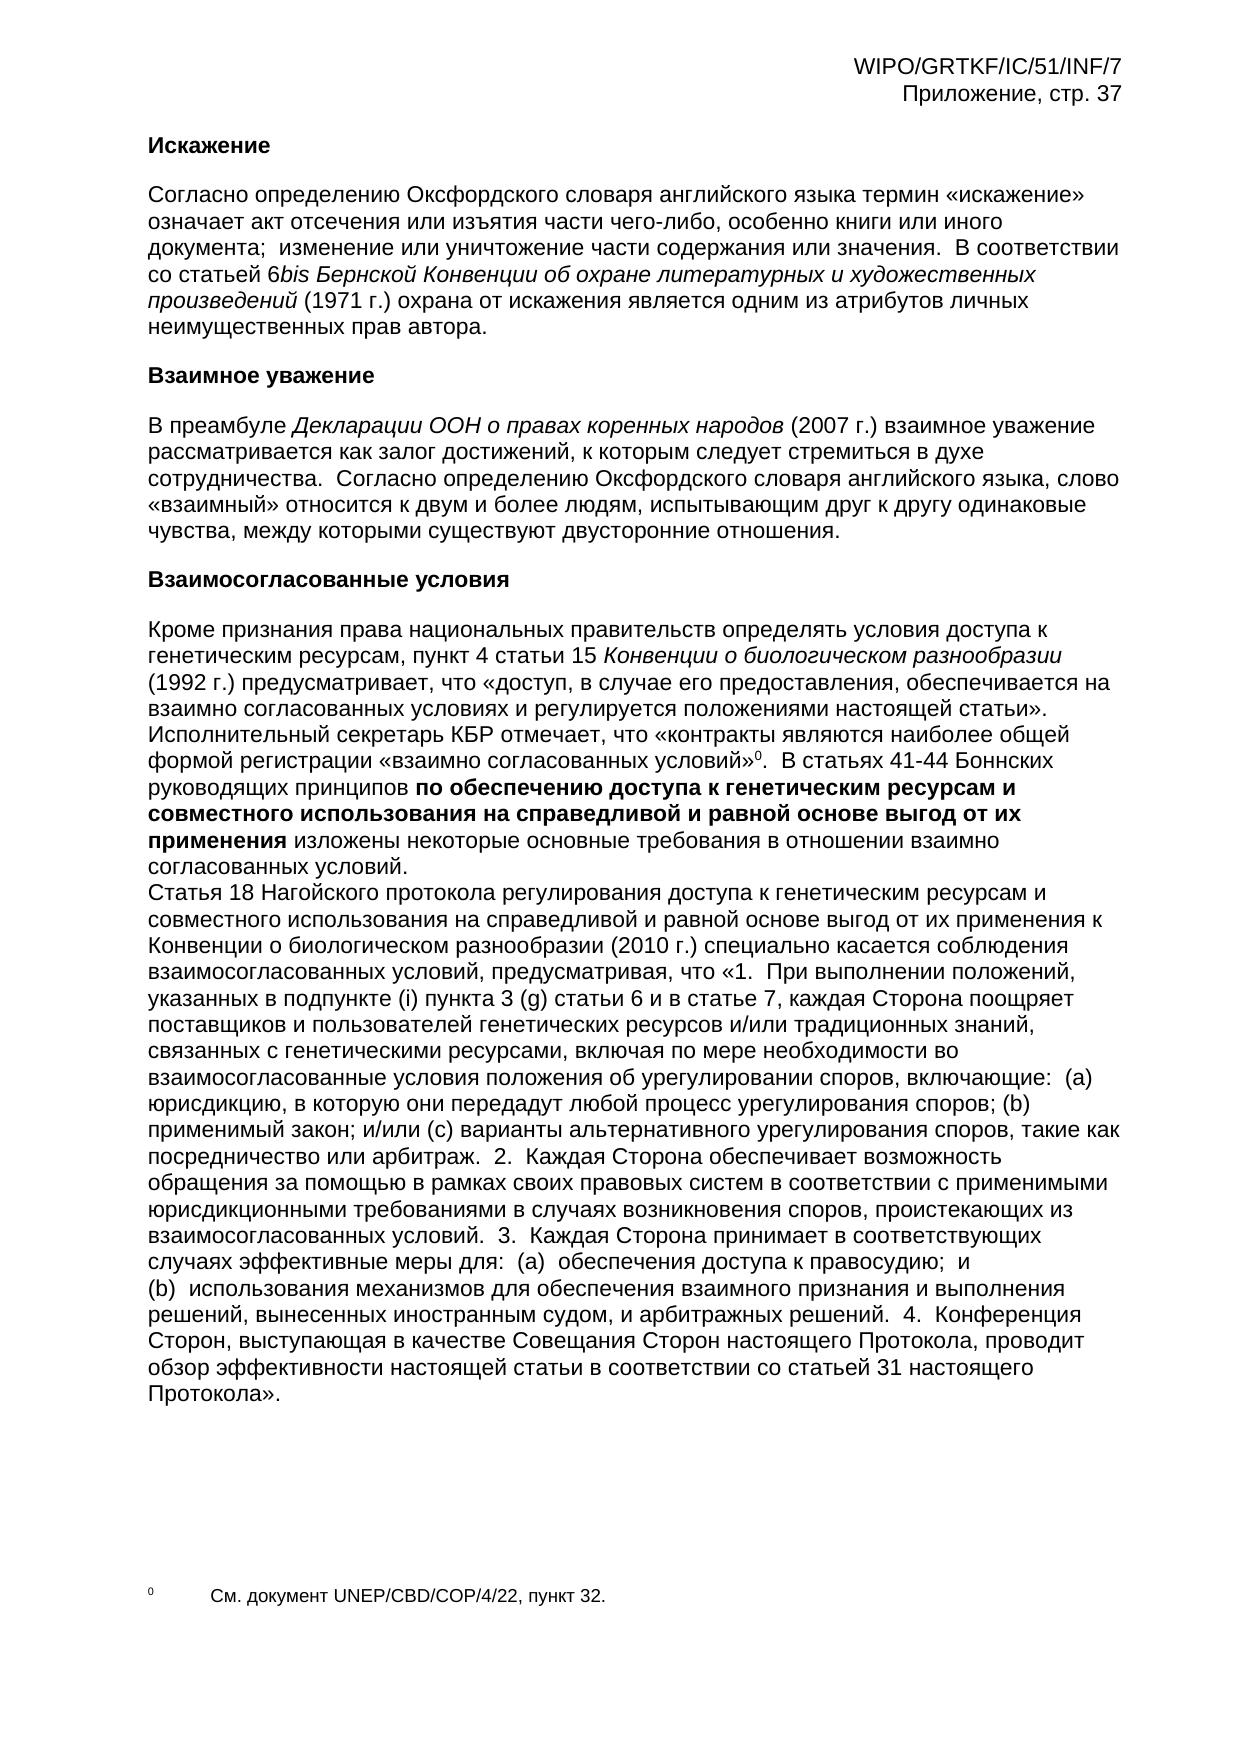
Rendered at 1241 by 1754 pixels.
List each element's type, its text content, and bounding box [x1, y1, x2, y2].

text В преамбуле Декларации ООН о правах коренных народов (2007 г.) взаимное уважение рассматривается как залог достижений, к которым следует стремиться в духе сотрудничества. Согласно определению Оксфордского словаря английского языка, слово «взаимный» относится к двум и более людям, испытывающим друг к другу одинаковые чувства, между которыми существуют двусторонние отношения. [148, 412, 1122, 543]
text Статья 18 Нагойского протокола регулирования доступа к генетическим ресурсам и совместного использования на справедливой и равной основе выгод от их применения к Конвенции о биологическом разнообразии (2010 г.) специально касается соблюдения взаимосогласованных условий, предусматривая, что «1. При выполнении положений, указанных в подпункте (i) пункта 3 (g) статьи 6 и в статье 7, каждая Сторона поощряет поставщиков и пользователей генетических ресурсов и/или традиционных знаний, связанных с генетическими ресурсами, включая по мере необходимости во взаимосогласованные условия положения об урегулировании споров, включающие: (a) юрисдикцию, в которую они передадут любой процесс урегулирования споров; (b) применимый закон; и/или (c) варианты альтернативного урегулирования споров, такие как посредничество или арбитраж. 2. Каждая Сторона обеспечивает возможность обращения за помощью в рамках своих правовых систем в соответствии с применимыми юрисдикционными требованиями в случаях возникновения споров, проистекающих из взаимосогласованных условий. 3. Каждая Сторона принимает в соответствующих случаях эффективные меры для: (a) обеспечения доступа к правосудию; и (b) использования механизмов для обеспечения взаимного признания и выполнения решений, вынесенных иностранным судом, и арбитражных решений. 4. Конференция Сторон, выступающая в качестве Совещания Сторон настоящего Протокола, проводит обзор эффективности настоящей статьи в соответствии со статьей 31 настоящего Протокола». [148, 879, 1122, 1406]
subtitle Искажение [148, 132, 1122, 158]
subtitle Взаимосогласованные условия [148, 566, 1122, 593]
text Согласно определению Оксфордского словаря английского языка термин «искажение» означает акт отсечения или изъятия части чего-либо, особенно книги или иного документа; изменение или уничтожение части содержания или значения. В соответствии со статьей 6bis Бернской Конвенции об охране литературных и художественных произведений (1971 г.) охрана от искажения является одним из атрибутов личных неимущественных прав автора. [148, 181, 1122, 339]
text Кроме признания права национальных правительств определять условия доступа к генетическим ресурсам, пункт 4 статьи 15 Конвенции о биологическом разнообразии (1992 г.) предусматривает, что «доступ, в случае его предоставления, обеспечивается на взаимно согласованных условиях и регулируется положениями настоящей статьи». Исполнительный секретарь КБР отмечает, что «контракты являются наиболее общей формой регистрации «взаимно согласованных условий». В статьях 41-44 Боннских руководящих принципов по обеспечению доступа к генетическим ресурсам и совместного использования на справедливой и равной основе выгод от их применения изложены некоторые основные требования в отношении взаимно согласованных условий. [148, 616, 1122, 879]
subtitle Взаимное уважение [148, 362, 1122, 389]
